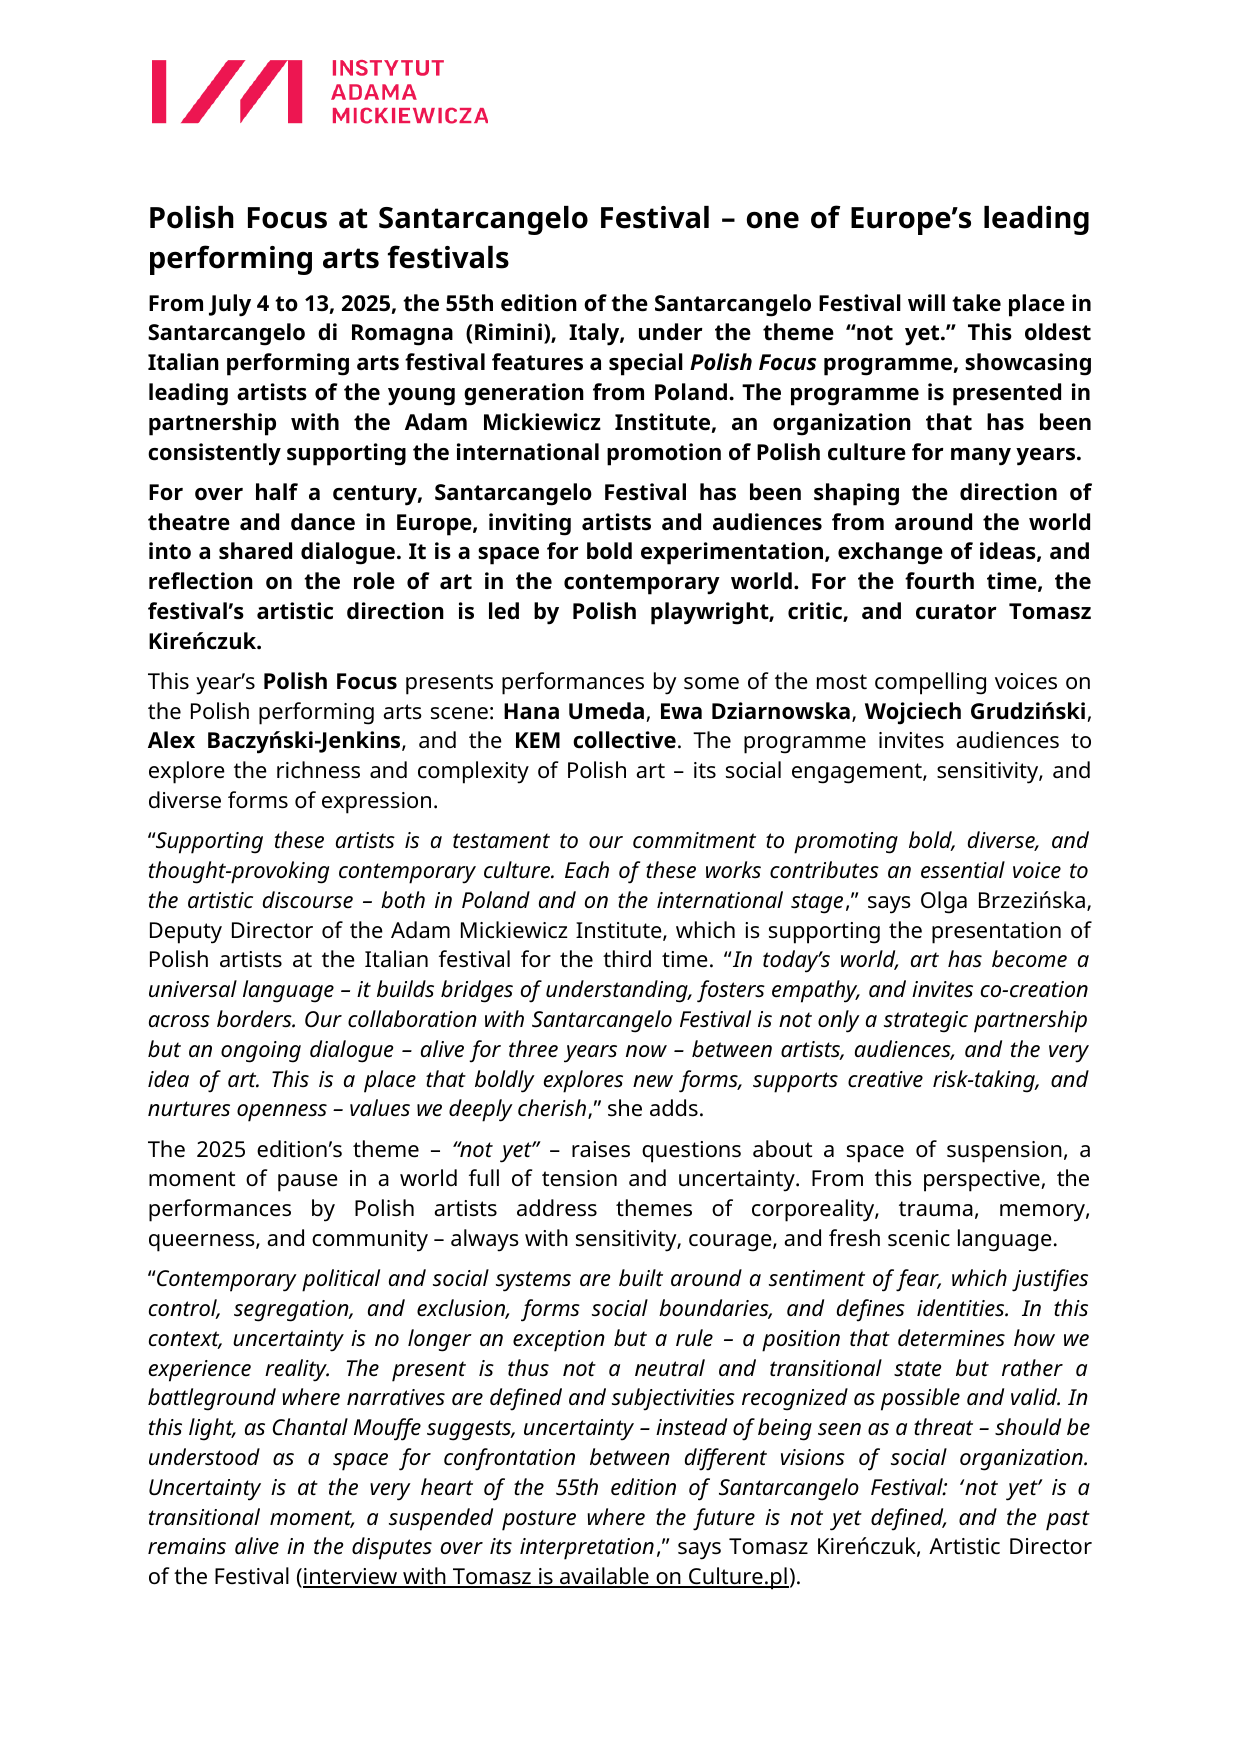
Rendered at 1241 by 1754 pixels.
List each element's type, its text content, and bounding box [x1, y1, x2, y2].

text “Contemporary political and social systems are built around a sentiment of fear, which justifies control, segregation, and exclusion, forms social boundaries, and defines identities. In this context, uncertainty is no longer an exception but a rule – a position that determines how we experience reality. The present is thus not a neutral and transitional state but rather a battleground where narratives are defined and subjectivities recognized as possible and valid. In this light, as Chantal Mouffe suggests, uncertainty – instead of being seen as a threat – should be understood as a space for confrontation between different visions of social organization. Uncertainty is at the very heart of the 55th edition of Santarcangelo Festival: ‘not yet’ is a transitional moment, a suspended posture where the future is not yet defined, and the past remains alive in the disputes over its interpretation,” says Tomasz Kireńczuk, Artistic Director of the Festival (interview with Tomasz is available on Culture.pl). [148, 1263, 1093, 1591]
text This year’s Polish Focus presents performances by some of the most compelling voices on the Polish performing arts scene: Hana Umeda, Ewa Dziarnowska, Wojciech Grudziński, Alex Baczyński-Jenkins, and the KEM collective. The programme invites audiences to explore the richness and complexity of Polish art – its social engagement, sensitivity, and diverse forms of expression. [148, 666, 1093, 815]
text “Supporting these artists is a testament to our commitment to promoting bold, diverse, and thought-provoking contemporary culture. Each of these works contributes an essential voice to the artistic discourse – both in Poland and on the international stage,” says Olga Brzezińska, Deputy Director of the Adam Mickiewicz Institute, which is supporting the presentation of Polish artists at the Italian festival for the third time. “In today’s world, art has become a universal language – it builds bridges of understanding, fosters empathy, and invites co-creation across borders. Our collaboration with Santarcangelo Festival is not only a strategic partnership but an ongoing dialogue – alive for three years now – between artists, audiences, and the very idea of art. This is a place that boldly explores new forms, supports creative risk-taking, and nurtures openness – values we deeply cherish,” she adds. [148, 825, 1093, 1123]
text From July 4 to 13, 2025, the 55th edition of the Santarcangelo Festival will take place in Santarcangelo di Romagna (Rimini), Italy, under the theme “not yet.” This oldest Italian performing arts festival features a special Polish Focus programme, showcasing leading artists of the young generation from Poland. The programme is presented in partnership with the Adam Mickiewicz Institute, an organization that has been consistently supporting the international promotion of Polish culture for many years. [148, 287, 1093, 466]
picture [152, 36, 488, 148]
text For over half a century, Santarcangelo Festival has been shaping the direction of theatre and dance in Europe, inviting artists and audiences from around the world into a shared dialogue. It is a space for bold experimentation, exchange of ideas, and reflection on the role of art in the contemporary world. For the fourth time, the festival’s artistic direction is led by Polish playwright, critic, and curator Tomasz Kireńczuk. [148, 477, 1093, 655]
text Polish Focus at Santarcangelo Festival – one of Europe’s leading performing arts festivals [148, 198, 1093, 277]
text The 2025 edition’s theme – “not yet” – raises questions about a space of suspension, a moment of pause in a world full of tension and uncertainty. From this perspective, the performances by Polish artists address themes of corporeality, trauma, memory, queerness, and community – always with sensitivity, courage, and fresh scenic language. [148, 1133, 1093, 1253]
